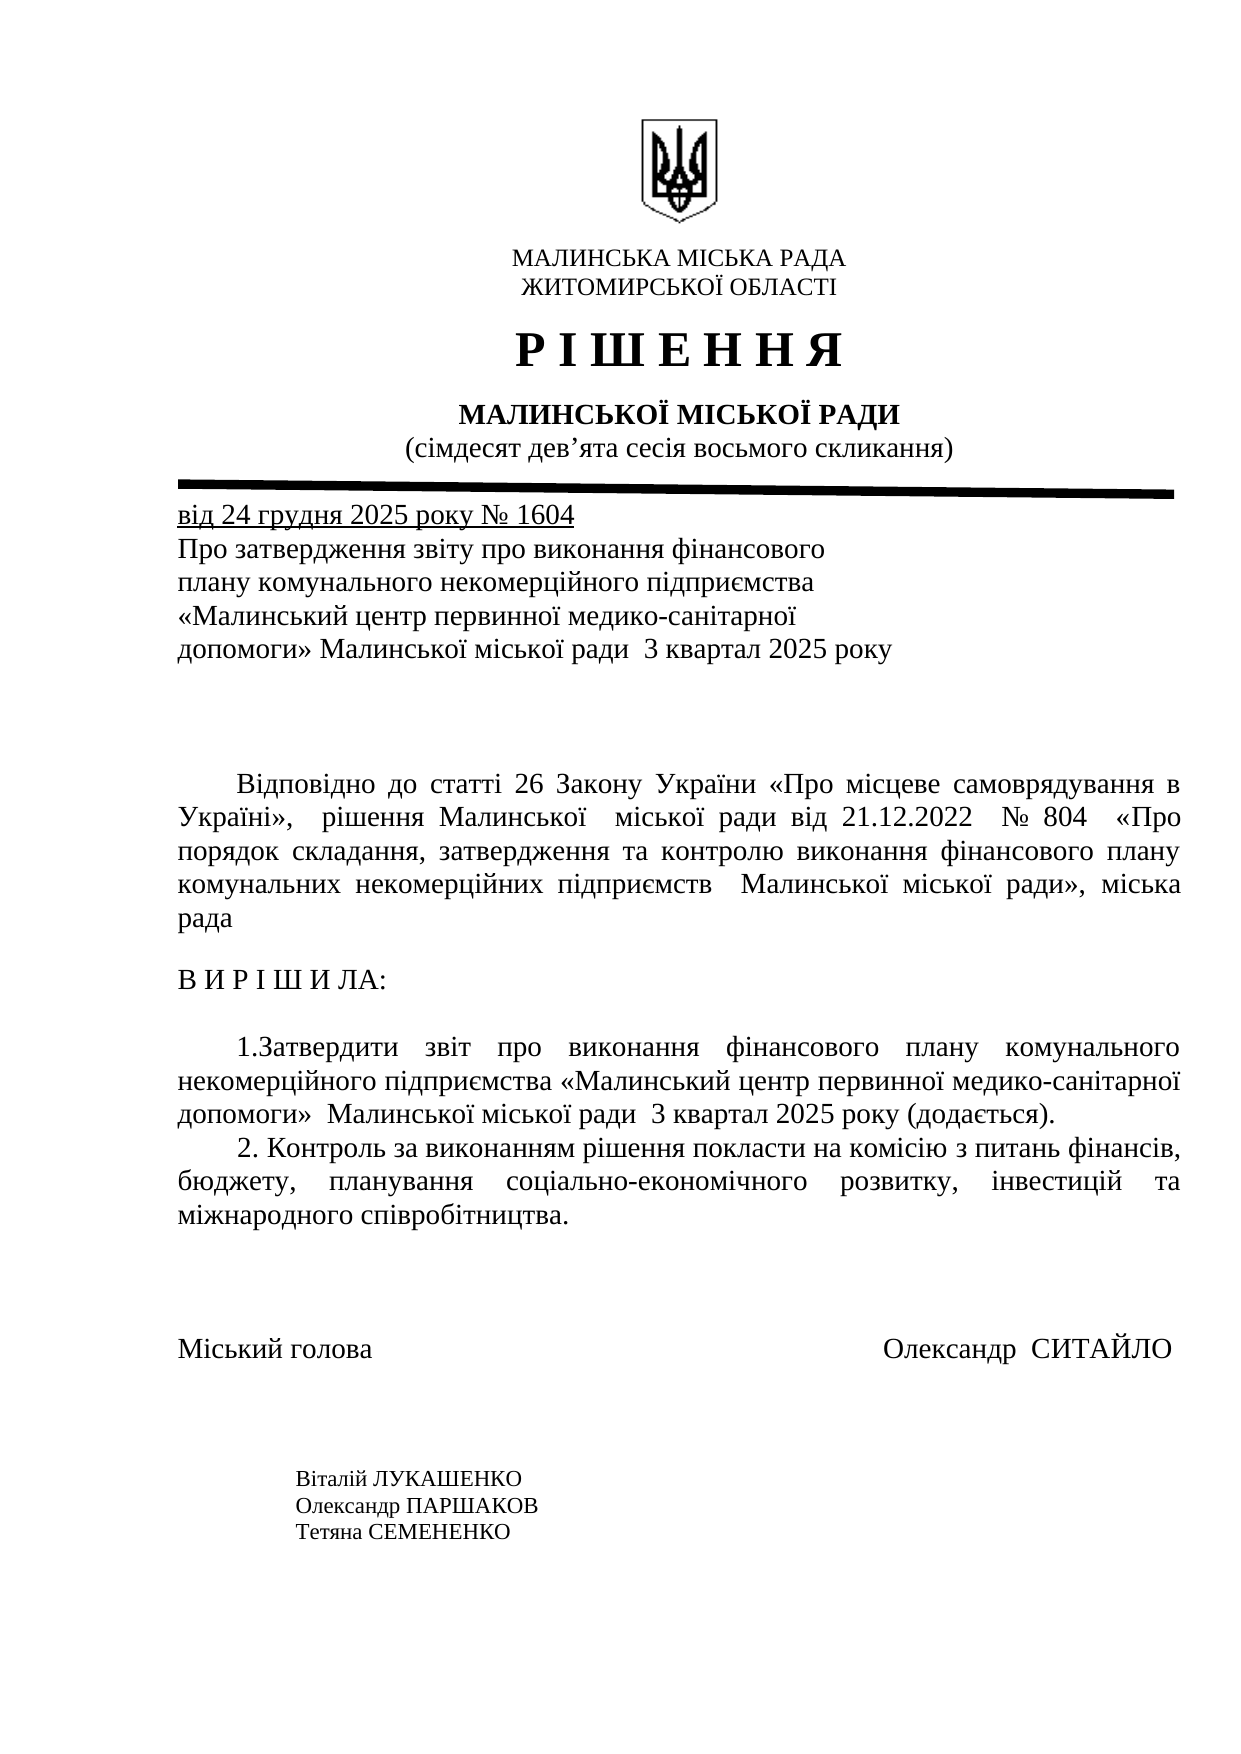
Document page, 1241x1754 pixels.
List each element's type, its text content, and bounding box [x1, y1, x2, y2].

text (сімдесят дев’ята сесія восьмого скликання) [177, 430, 1181, 464]
text Олександр ПАРШАКОВ [177, 1492, 1181, 1518]
text Відповідно до статті 26 Закону України «Про місцеве самоврядування в Україні», рішення Малинської міської ради від 21.12.2022 № 804 «Про порядок складання, затвердження та контролю виконання фінансового плану комунальних некомерційних підприємств Малинської міської ради», міська рада [177, 766, 1181, 933]
text Міський голова Олександр СИТАЙЛО [177, 1331, 1181, 1365]
text 1.Затвердити звіт про виконання фінансового плану комунального некомерційного підприємства «Малинський центр первинної медико-санітарної допомоги» Малинської міської ради 3 квартал 2025 року (додається). [177, 1029, 1181, 1130]
text малинської МІСЬКОЇ ради [177, 397, 1181, 430]
text від 24 грудня 2025 року № 1604 [177, 497, 1181, 531]
text Про затвердження звіту про виконання фінансового [177, 531, 1181, 564]
text Віталій ЛУКАШЕНКО [177, 1465, 1181, 1492]
text В И Р І Ш И ЛА: [177, 962, 1181, 996]
text Р І Ш Е Н Н я [177, 320, 1181, 378]
text «Малинський центр первинної медико-санітарної [177, 598, 1181, 632]
text МАЛИНСЬКА МІСЬКА РАДА [177, 243, 1181, 272]
text Тетяна СЕМЕНЕНКО [177, 1518, 1181, 1544]
text 2. Контроль за виконанням рішення покласти на комісію з питань фінансів, бюджету, планування соціально-економічного розвитку, інвестицій та міжнародного співробітництва. [177, 1130, 1181, 1231]
text допомоги» Малинської міської ради 3 квартал 2025 року [177, 632, 1181, 665]
picture [635, 118, 723, 225]
text плану комунального некомерційного підприємства [177, 564, 1181, 598]
text ЖИТОМИРСЬКОЇ ОБЛАСТІ [177, 272, 1181, 301]
